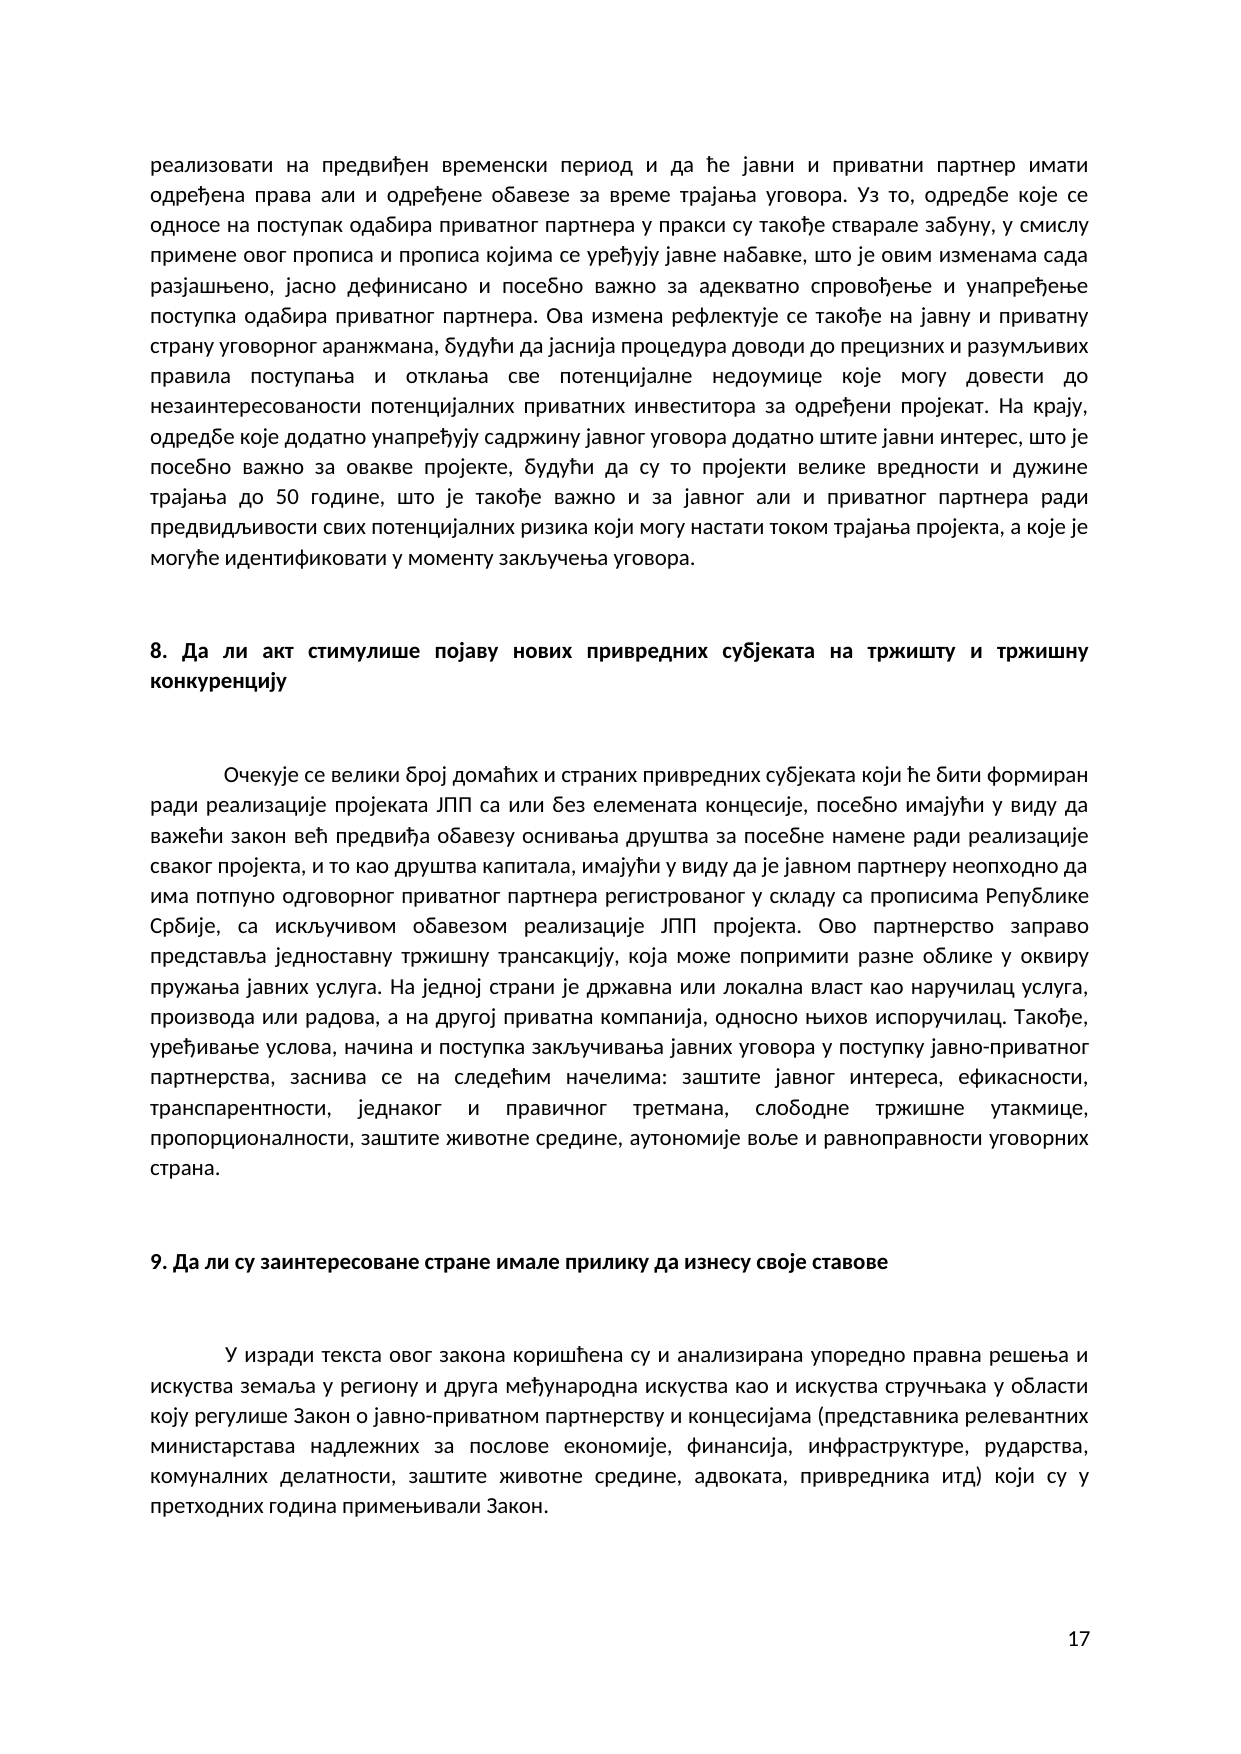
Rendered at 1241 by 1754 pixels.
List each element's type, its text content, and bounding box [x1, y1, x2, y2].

text 8. Да ли акт стимулише појаву нових привредних субјеката на тржишту и тржишну конкуренцију [150, 636, 1090, 695]
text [150, 150, 1090, 571]
text Очекује се велики број домаћих и страних привредних субјеката који ће бити формиран ради реализације пројеката ЈПП са или без елемената концесије, посебно имајући у виду да важећи закон већ предвиђа обавезу оснивања друштва за посебне намене ради реализације сваког пројекта, и то као друштва капитала, имајући у виду да је јавном партнеру неопходно да има потпуно одговорног приватног партнера регистрованог у складу са прописима Републике Србије, са искључивом обавезом реализације ЈПП пројекта. Ово партнерство заправо представља једноставну тржишну трансакцију, која може попримити разне облике у оквиру пружања јавних услуга. На једној страни је државна или локална власт као наручилац услуга, производа или радова, а на другој приватна компанија, односно њихов испоручилац. Такође, уређивање услова, начина и поступка закључивања јавних уговора у поступку јавно-приватног партнерства, заснива се на следећим начелима: заштите јавног интереса, ефикасности, транспарентности, једнаког и правичног третмана, слободне тржишне утакмице, пропорционалности, заштите животне средине, аутономије воље и равноправности уговорних страна. [150, 760, 1090, 1181]
text У изради текста овог закона коришћена су и анализирана упоредно правна решења и искуства земаља у региону и друга међународна искуства као и искуства стручњака у области коју регулише Закон о јавно-приватном партнерству и концесијама (представника релевантних министарстава надлежних за послове економије, финансија, инфраструктуре, рударства, комуналних делатности, заштите животне средине, адвоката, привредника итд) који су у претходних година примењивали Закон. [150, 1341, 1090, 1520]
text 9. Да ли су заинтересоване стране имале прилику да изнесу своје ставове [150, 1247, 1090, 1275]
